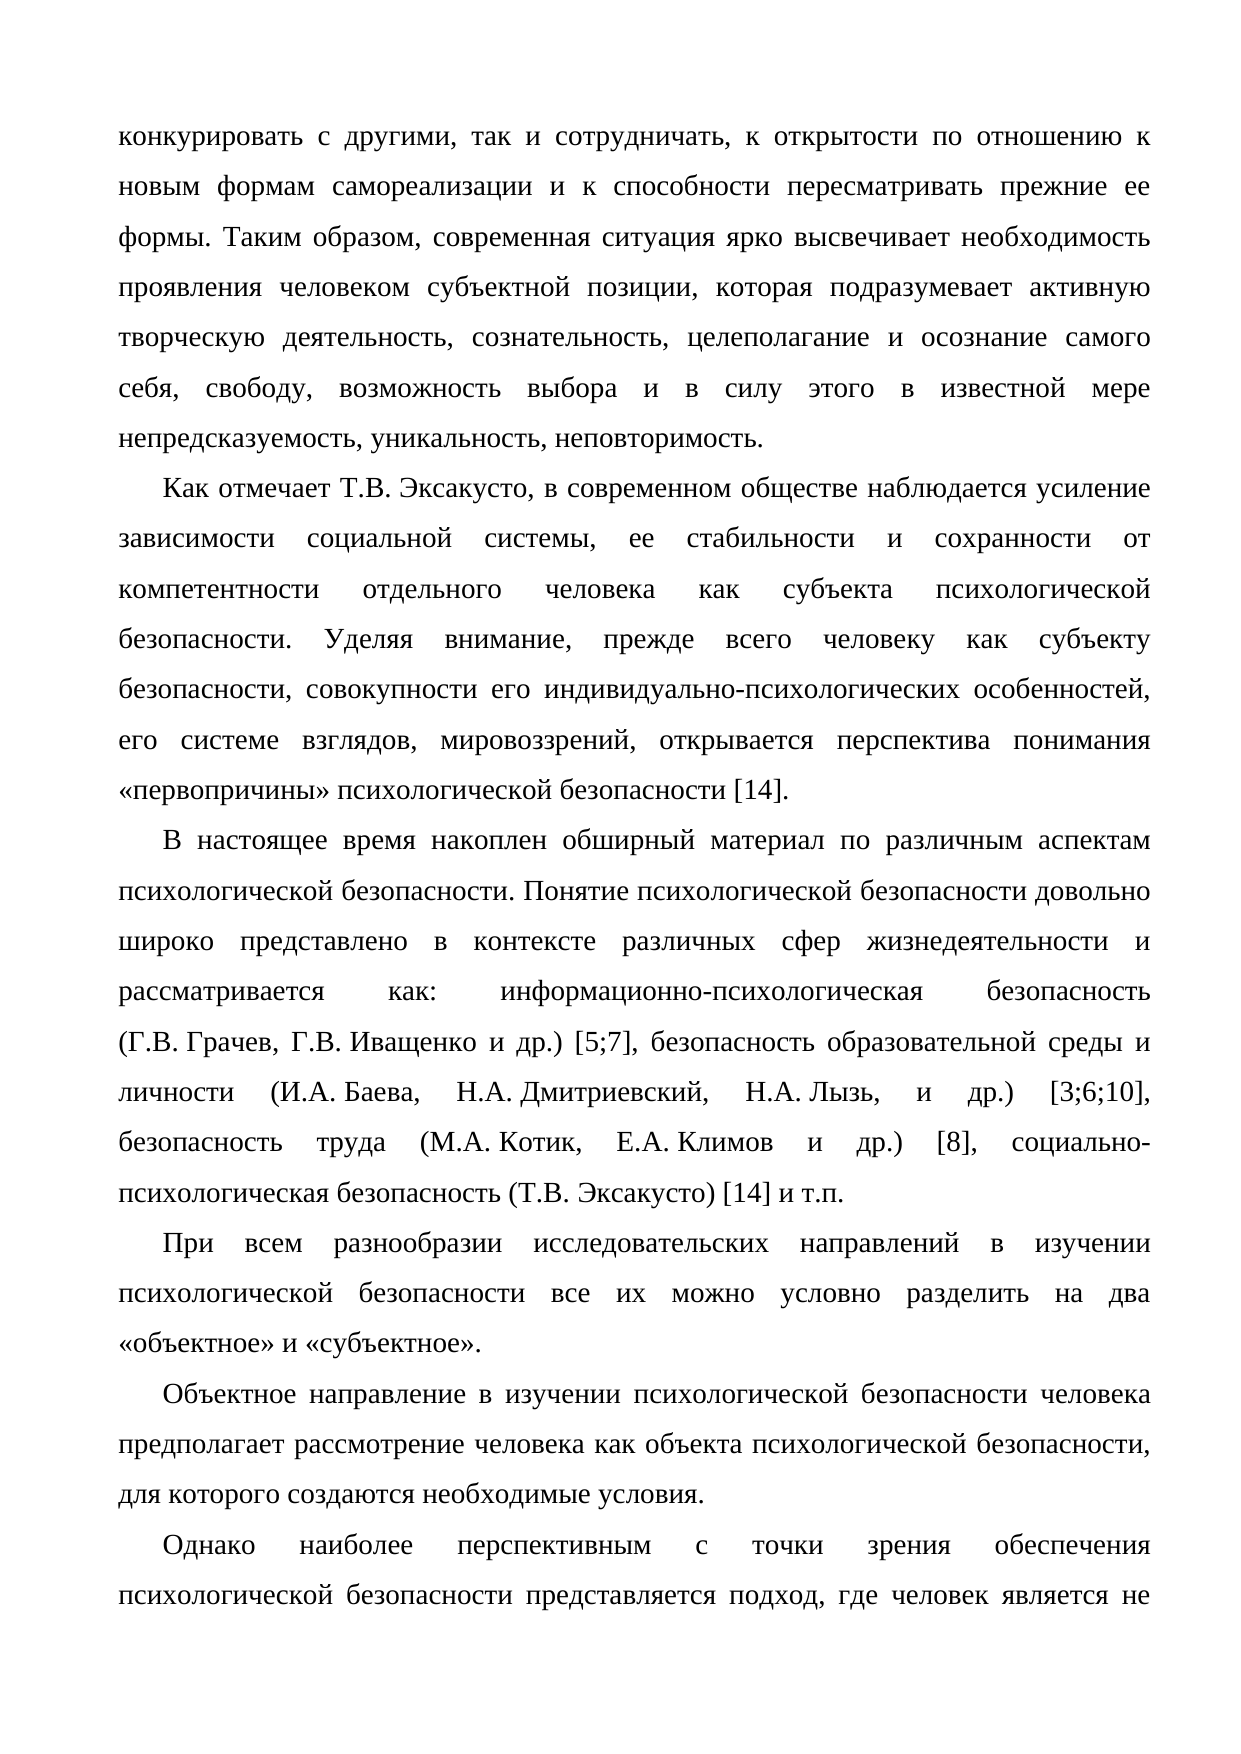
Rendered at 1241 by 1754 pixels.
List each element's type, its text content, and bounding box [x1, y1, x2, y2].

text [118, 118, 1152, 453]
text Как отмечает Т.В. Эксакусто, в современном обществе наблюдается усиление зависимости социальной системы, ее стабильности и сохранности от компетентности отдельного человека как субъекта психологической безопасности. Уделяя внимание, прежде всего человеку как субъекту безопасности, совокупности его индивидуально-психологических особенностей, его системе взглядов, мировоззрений, открывается перспектива понимания «первопричины» психологической безопасности [14]. [118, 470, 1152, 806]
text В настоящее время накоплен обширный материал по различным аспектам психологической безопасности. Понятие психологической безопасности довольно широко представлено в контексте различных сфер жизнедеятельности и рассматривается как: информационно-психологическая безопасность (Г.В. Грачев, Г.В. Иващенко и др.) [5;7], безопасность образовательной среды и личности (И.А. Баева, Н.А. Дмитриевский, Н.А. Лызь, и др.) [3;6;10], безопасность труда (М.А. Котик, Е.А. Климов и др.) [8], социально-психологическая безопасность (Т.В. Эксакусто) [14] и т.п. [118, 822, 1152, 1208]
text Объектное направление в изучении психологической безопасности человека предполагает рассмотрение человека как объекта психологической безопасности, для которого создаются необходимые условия. [118, 1376, 1152, 1510]
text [118, 1527, 1152, 1611]
text При всем разнообразии исследовательских направлений в изучении психологической безопасности все их можно условно разделить на два «объектное» и «субъектное». [118, 1225, 1152, 1359]
